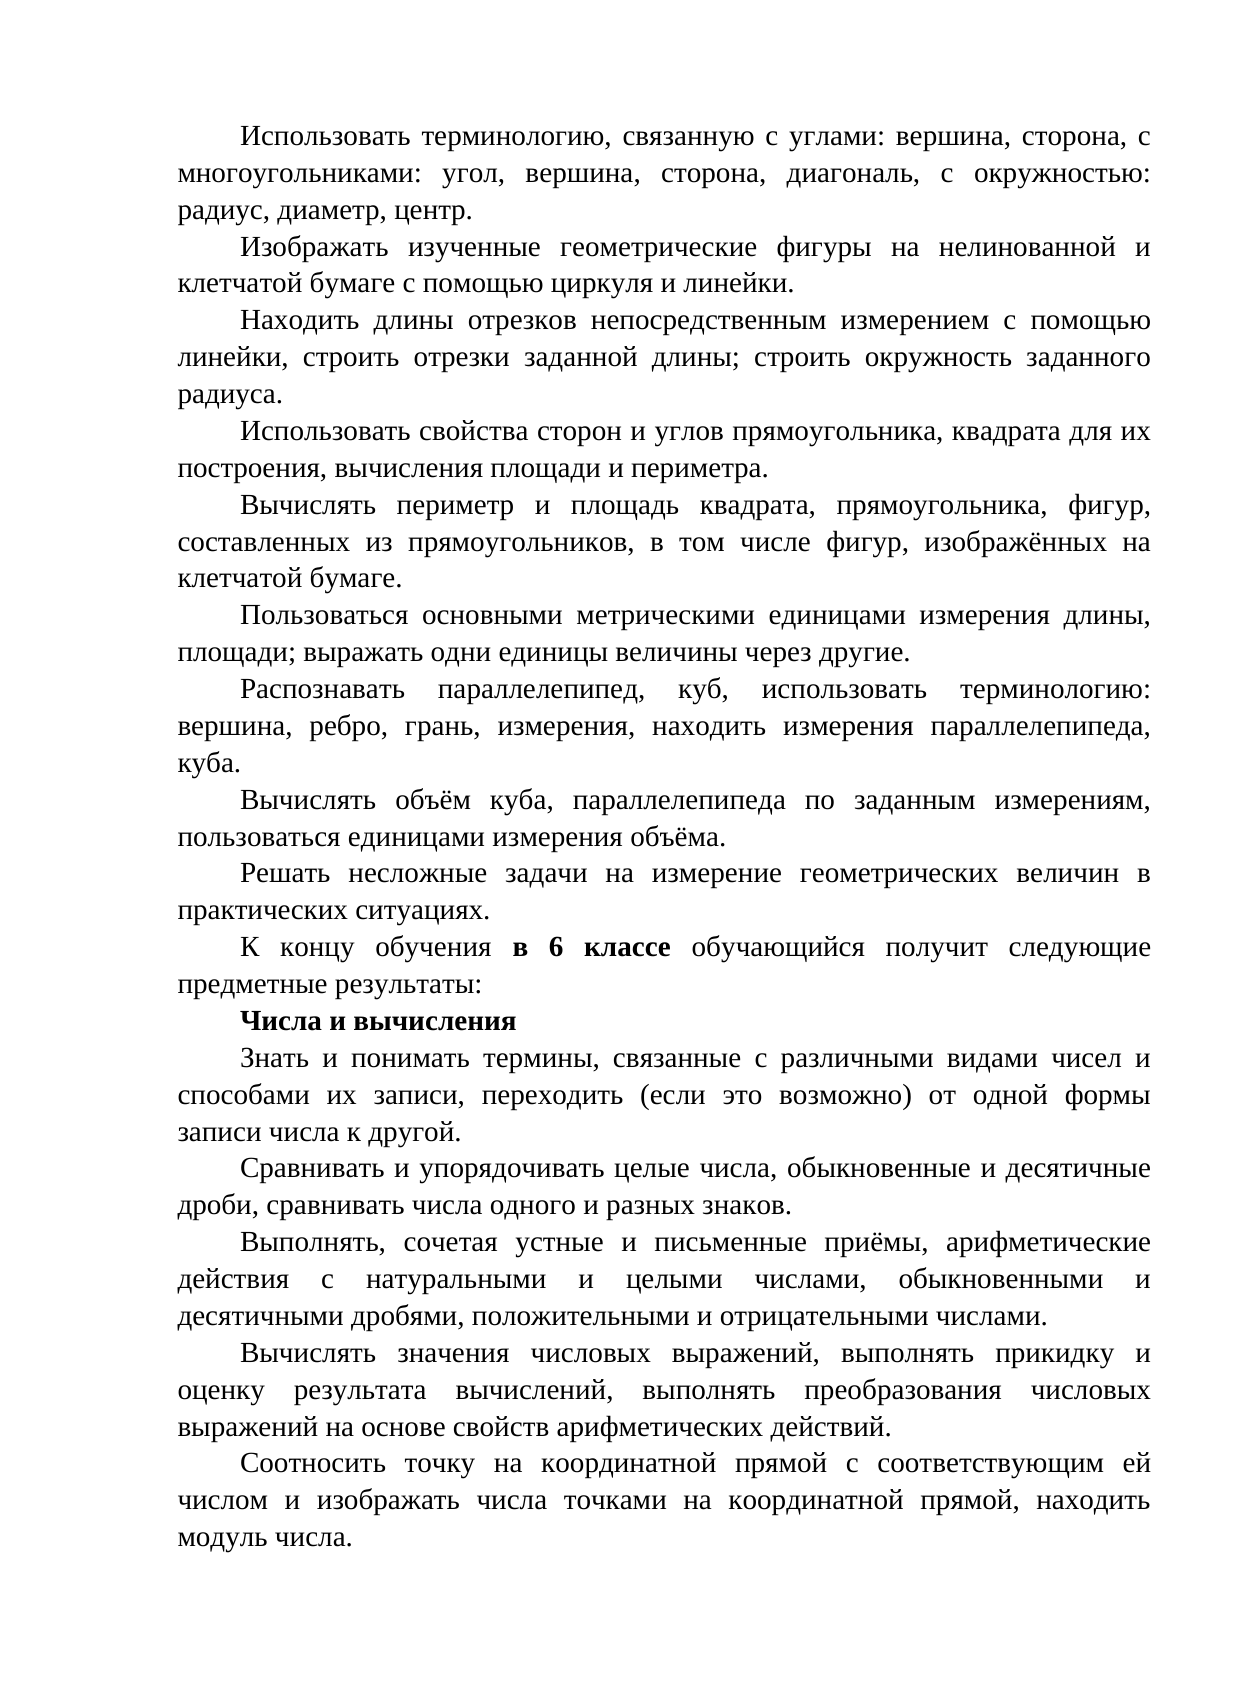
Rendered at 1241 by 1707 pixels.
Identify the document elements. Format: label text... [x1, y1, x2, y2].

text Решать несложные задачи на измерение геометрических величин в практических ситуациях. [177, 856, 1152, 926]
text Соотносить точку на координатной прямой с соответствующим ей числом и изображать числа точками на координатной прямой, находить модуль числа. [177, 1446, 1152, 1553]
text Числа и вычисления [177, 1003, 1152, 1037]
text Находить длины отрезков непосредственным измерением с помощью линейки, строить отрезки заданной длины; строить окружность заданного радиуса. [177, 302, 1152, 410]
text Вычислять значения числовых выражений, выполнять прикидку и оценку результата вычислений, выполнять преобразования числовых выражений на основе свойств арифметических действий. [177, 1335, 1152, 1442]
text Вычислять периметр и площадь квадрата, прямоугольника, фигур, составленных из прямоугольников, в том числе фигур, изображённых на клетчатой бумаге. [177, 487, 1152, 594]
text Выполнять, сочетая устные и письменные приёмы, арифметические действия с натуральными и целыми числами, обыкновенными и десятичными дробями, положительными и отрицательными числами. [177, 1224, 1152, 1332]
text Вычислять объём куба, параллелепипеда по заданным измерениям, пользоваться единицами измерения объёма. [177, 782, 1152, 852]
text Изображать изученные геометрические фигуры на нелинованной и клетчатой бумаге с помощью циркуля и линейки. [177, 229, 1152, 299]
text Пользоваться основными метрическими единицами измерения длины, площади; выражать одни единицы величины через другие. [177, 597, 1152, 668]
text К концу обучения в 6 классе обучающийся получит следующие предметные результаты: [177, 929, 1152, 1000]
text Знать и понимать термины, связанные с различными видами чисел и способами их записи, переходить (если это возможно) от одной формы записи числа к другой. [177, 1040, 1152, 1147]
text Использовать терминологию, связанную с углами: вершина, сторона, с многоугольниками: угол, вершина, сторона, диагональ, с окружностью: радиус, диаметр, центр. [177, 118, 1152, 225]
text Сравнивать и упорядочивать целые числа, обыкновенные и десятичные дроби, сравнивать числа одного и разных знаков. [177, 1151, 1152, 1221]
text Использовать свойства сторон и углов прямоугольника, квадрата для их построения, вычисления площади и периметра. [177, 413, 1152, 483]
text Распознавать параллелепипед, куб, использовать терминологию: вершина, ребро, грань, измерения, находить измерения параллелепипеда, куба. [177, 671, 1152, 778]
